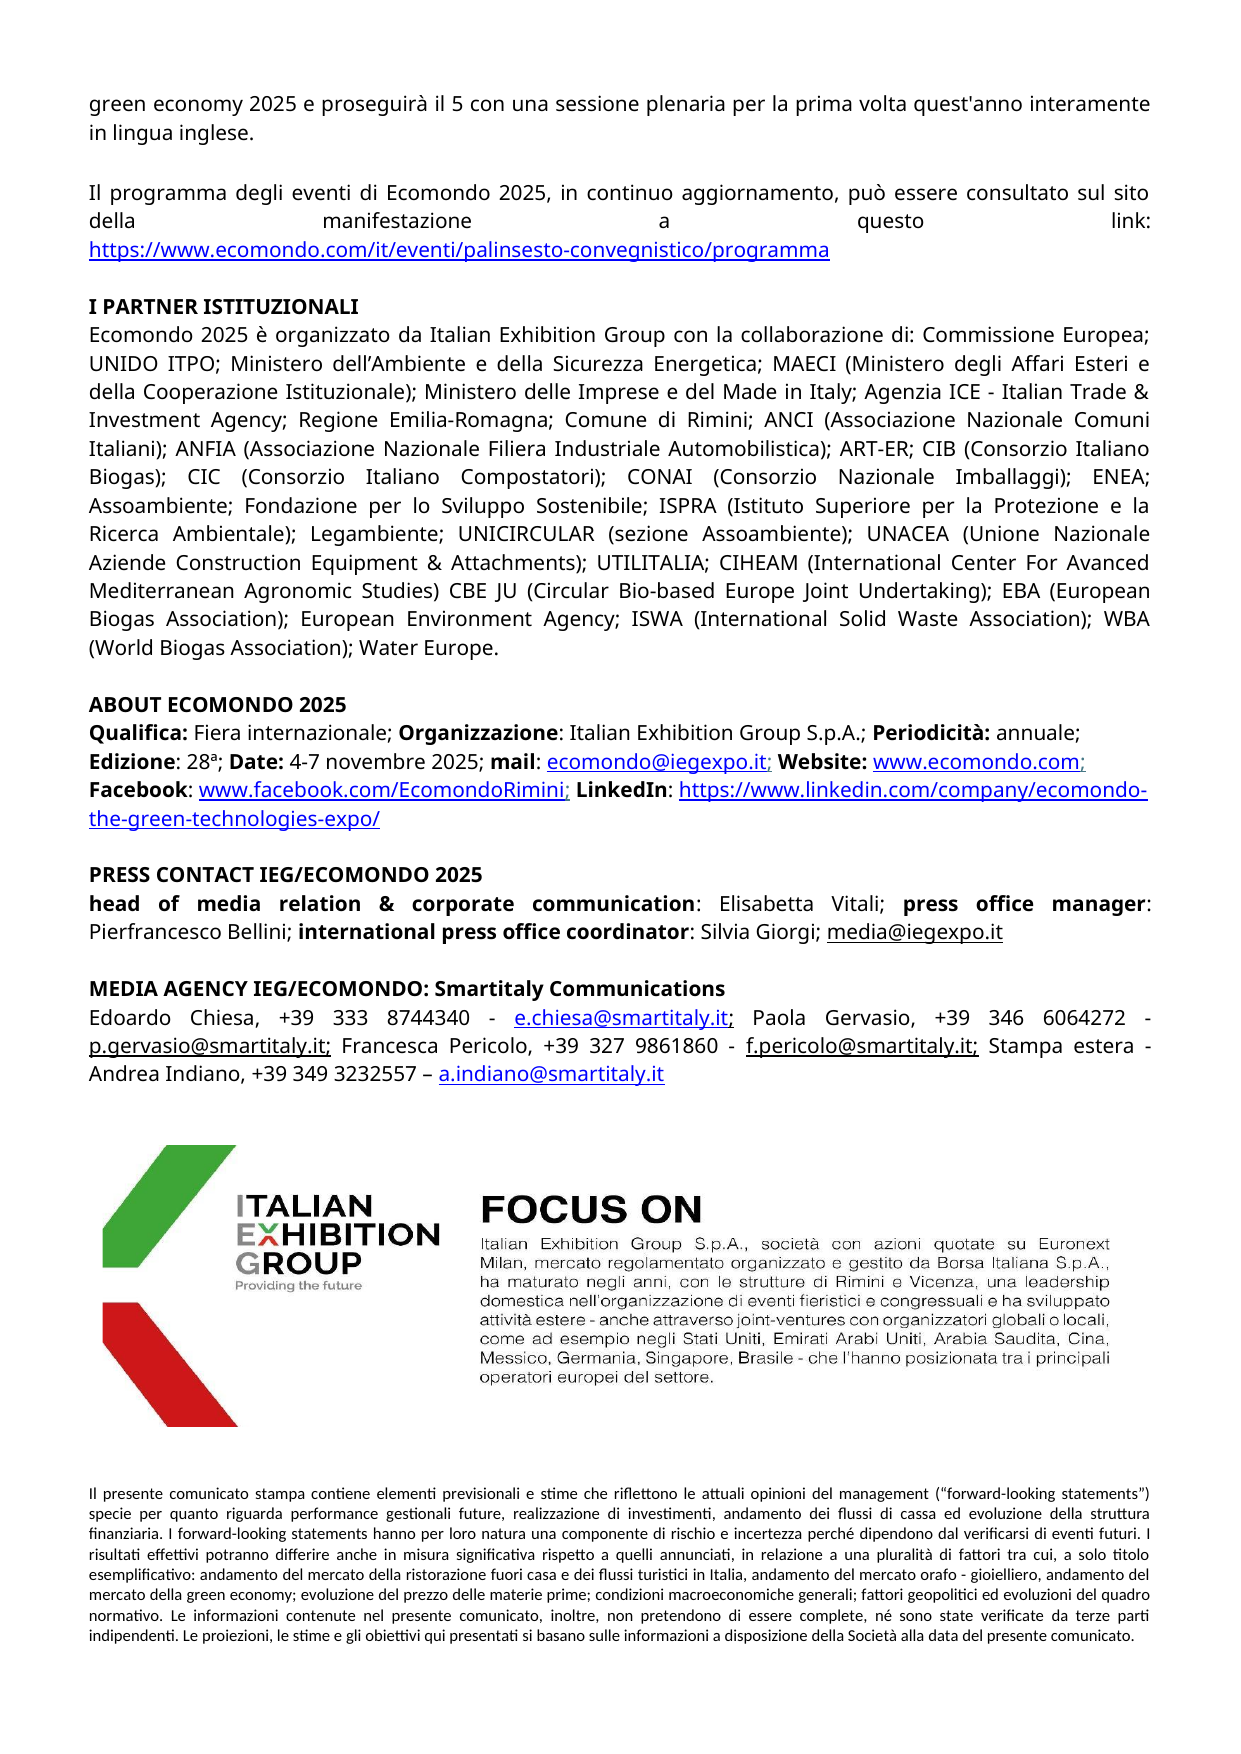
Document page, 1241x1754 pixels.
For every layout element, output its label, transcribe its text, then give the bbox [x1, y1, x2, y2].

text ABOUT ECOMONDO 2025 [89, 690, 1152, 718]
text Qualifica: Fiera internazionale; Organizzazione: Italian Exhibition Group S.p.A.; Periodicità: annuale; Edizione: 28ª; Date: 4-7 novembre 2025; mail: ecomondo@iegexpo.it; Website: www.ecomondo.com; Facebook: www.facebook.com/EcomondoRimini; LinkedIn: https://www.linkedin.com/company/ecomondo-the-green-technologies-expo/ [89, 718, 1152, 832]
text head of media relation & corporate communication: Elisabetta Vitali; press office manager: Pierfrancesco Bellini; international press office coordinator: Silvia Giorgi; media@iegexpo.it [89, 889, 1152, 946]
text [89, 89, 1152, 147]
text Il programma degli eventi di Ecomondo 2025, in continuo aggiornamento, può essere consultato sul sito della manifestazione a questo link: https://www.ecomondo.com/it/eventi/palinsesto-convegnistico/programma [89, 178, 1152, 263]
text MEDIA AGENCY IEG/ECOMONDO: Smartitaly Communications [89, 974, 1152, 1003]
text Ecomondo 2025 è organizzato da Italian Exhibition Group con la collaborazione di: Commissione Europea; UNIDO ITPO; Ministero dell’Ambiente e della Sicurezza Energetica; MAECI (Ministero degli Affari Esteri e della Cooperazione Istituzionale); Ministero delle Imprese e del Made in Italy; Agenzia ICE - Italian Trade & Investment Agency; Regione Emilia-Romagna; Comune di Rimini; ANCI (Associazione Nazionale Comuni Italiani); ANFIA (Associazione Nazionale Filiera Industriale Automobilistica); ART-ER; CIB (Consorzio Italiano Biogas); CIC (Consorzio Italiano Compostatori); CONAI (Consorzio Nazionale Imballaggi); ENEA; Assoambiente; Fondazione per lo Sviluppo Sostenibile; ISPRA (Istituto Superiore per la Protezione e la Ricerca Ambientale); Legambiente; UNICIRCULAR (sezione Assoambiente); UNACEA (Unione Nazionale Aziende Construction Equipment & Attachments); UTILITALIA; CIHEAM (International Center For Avanced Mediterranean Agronomic Studies) CBE JU (Circular Bio-based Europe Joint Undertaking); EBA (European Biogas Association); European Environment Agency; ISWA (International Solid Waste Association); WBA (World Biogas Association); Water Europe. [89, 320, 1152, 661]
picture [102, 1145, 1138, 1427]
text I PARTNER ISTITUZIONALI [89, 292, 1152, 320]
text Edoardo Chiesa, +39 333 8744340 - e.chiesa@smartitaly.it; Paola Gervasio, +39 346 6064272 - p.gervasio@smartitaly.it; Francesca Pericolo, +39 327 9861860 - f.pericolo@smartitaly.it; Stampa estera - Andrea Indiano, +39 349 3232557 – a.indiano@smartitaly.it [89, 1003, 1152, 1088]
text PRESS CONTACT IEG/ECOMONDO 2025 [89, 861, 1152, 889]
text Il presente comunicato stampa contiene elementi previsionali e stime che riflettono le attuali opinioni del management (“forward-looking statements”) specie per quanto riguarda performance gestionali future, realizzazione di investimenti, andamento dei flussi di cassa ed evoluzione della struttura finanziaria. I forward-looking statements hanno per loro natura una componente di rischio e incertezza perché dipendono dal verificarsi di eventi futuri. I risultati effettivi potranno differire anche in misura significativa rispetto a quelli annunciati, in relazione a una pluralità di fattori tra cui, a solo titolo esemplificativo: andamento del mercato della ristorazione fuori casa e dei flussi turistici in Italia, andamento del mercato orafo - gioielliero, andamento del mercato della green economy; evoluzione del prezzo delle materie prime; condizioni macroeconomiche generali; fattori geopolitici ed evoluzioni del quadro normativo. Le informazioni contenute nel presente comunicato, inoltre, non pretendono di essere complete, né sono state verificate da terze parti indipendenti. Le proiezioni, le stime e gli obiettivi qui presentati si basano sulle informazioni a disposizione della Società alla data del presente comunicato. [89, 1483, 1152, 1646]
